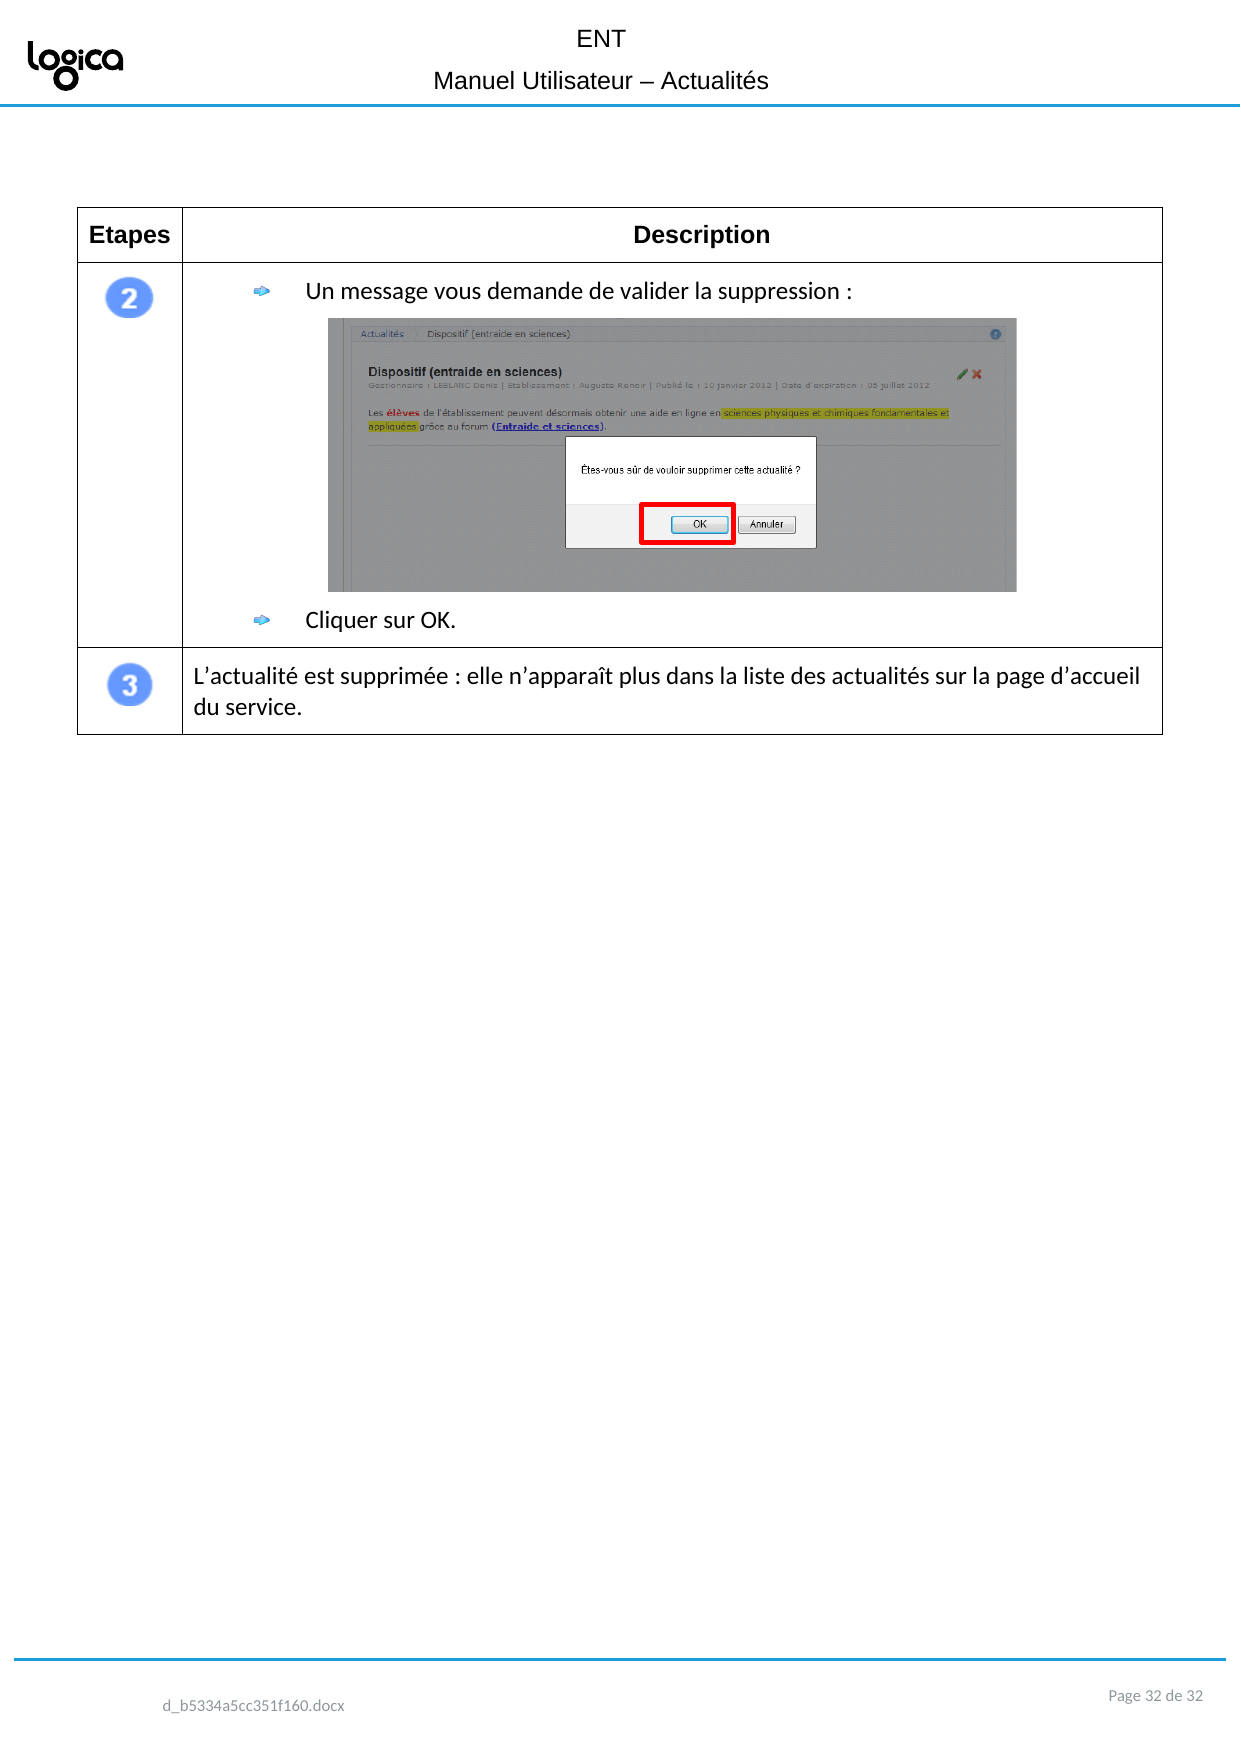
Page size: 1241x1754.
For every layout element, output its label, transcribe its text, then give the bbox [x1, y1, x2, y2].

table_cell [78, 648, 182, 734]
picture [328, 318, 1017, 592]
picture [103, 276, 158, 317]
picture [104, 662, 156, 706]
picture [253, 611, 270, 629]
table_header Description [183, 208, 1162, 262]
table_header Etapes [78, 208, 182, 262]
table_cell [78, 263, 182, 647]
table_cell L’actualité est supprimée : elle n’apparaît plus dans la liste des actualités sur la page d’accueil du service. [183, 648, 1162, 734]
picture [253, 282, 270, 300]
table_cell Un message vous demande de valider la suppression : Cliquer sur OK. [183, 263, 1162, 647]
